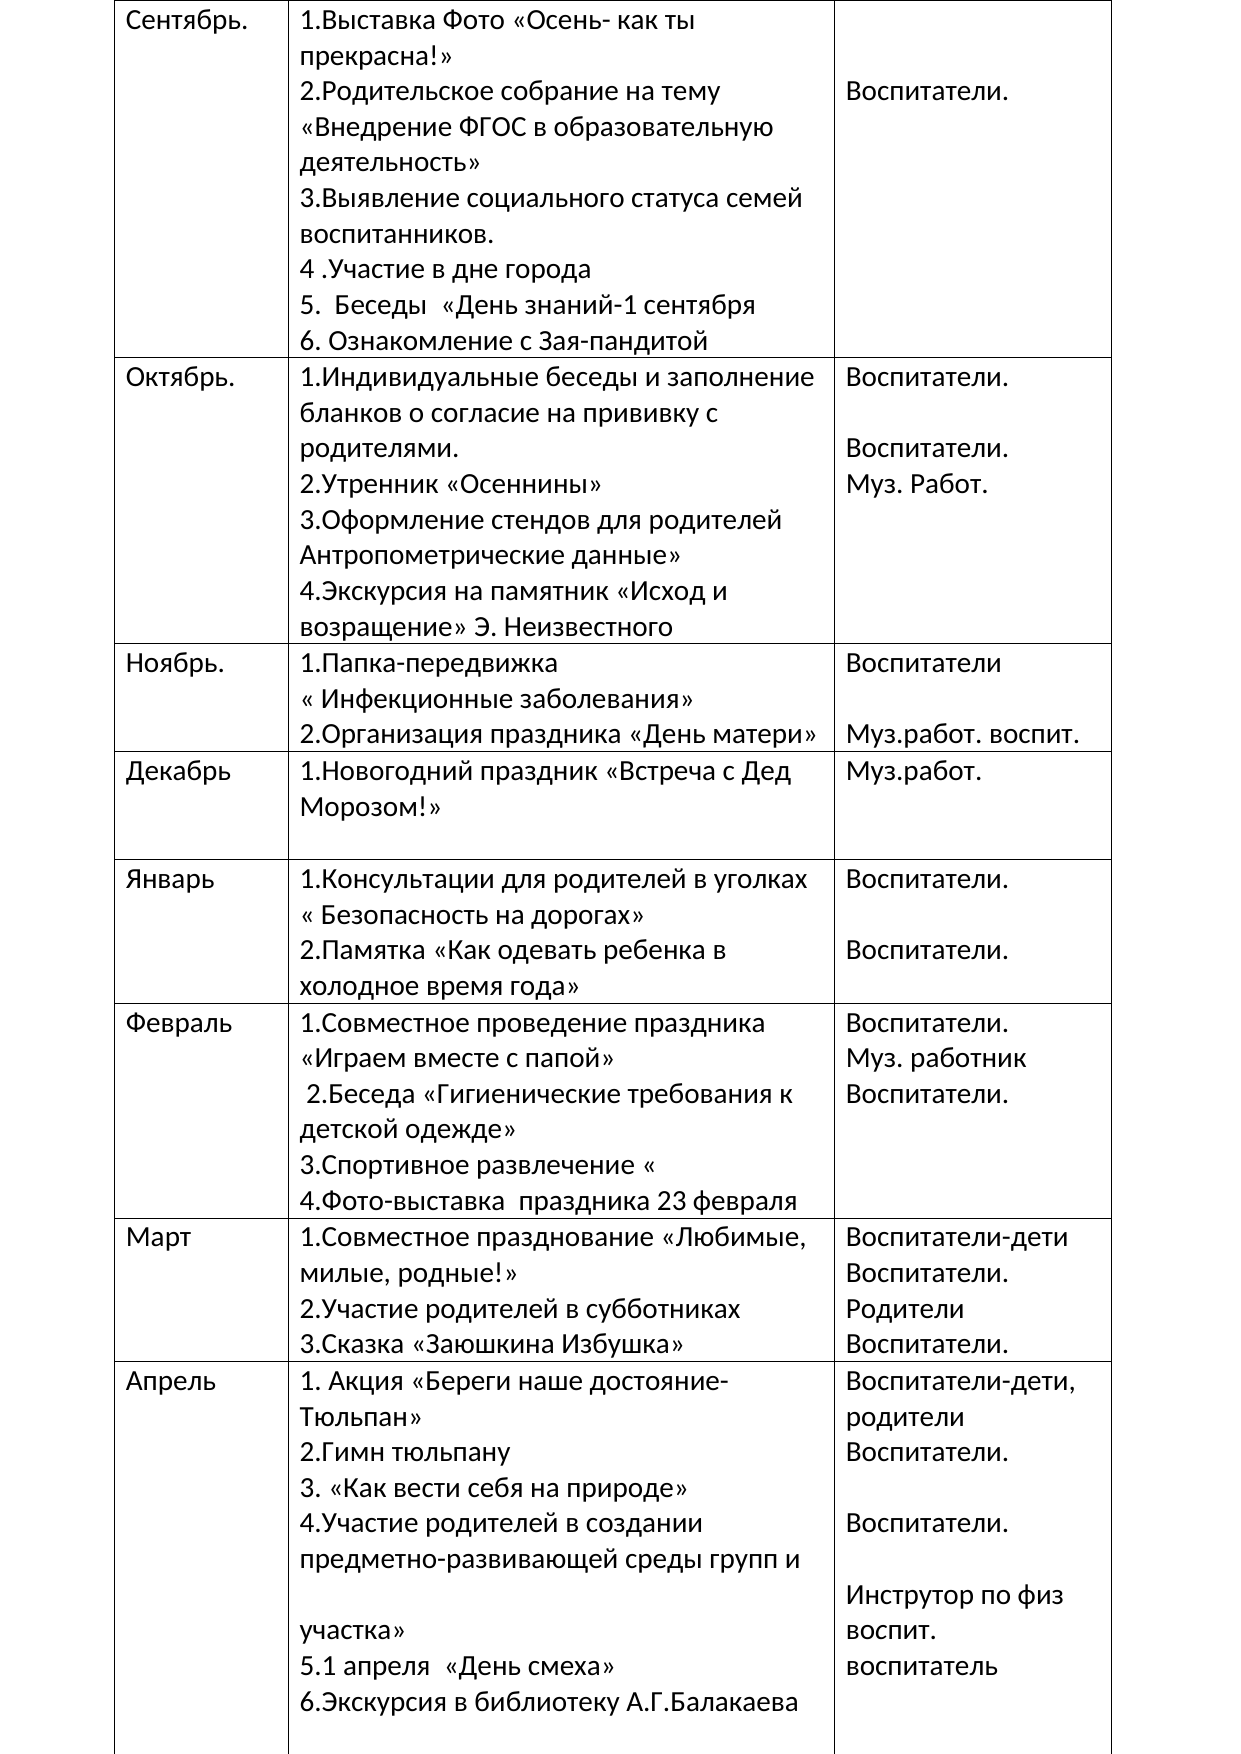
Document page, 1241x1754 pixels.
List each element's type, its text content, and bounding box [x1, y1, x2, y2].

table_cell Апрель [115, 1362, 288, 1754]
table_cell Декабрь [115, 752, 288, 859]
table_header 1.Выставка Фото «Осень- как ты прекрасна!» 2.Родительское собрание на тему «Внедрение ФГОС в образовательную деятельность» 3.Выявление социального статуса семей воспитанников. 4 .Участие в дне города 5. Беседы «День знаний-1 сентября 6. Ознакомление с Зая-пандитой [289, 1, 834, 357]
table_cell Воспитатели Муз.работ. воспит. [835, 644, 1111, 751]
table_cell Октябрь. [115, 358, 288, 643]
table_cell 1. Акция «Береги наше достояние-Тюльпан» 2.Гимн тюльпану 3. «Как вести себя на природе» 4.Участие родителей в создании предметно-развивающей среды групп и участка» 5.1 апреля «День смеха» 6.Экскурсия в библиотеку А.Г.Балакаева [289, 1362, 834, 1754]
table_cell 1.Папка-передвижка « Инфекционные заболевания» 2.Организация праздника «День матери» [289, 644, 834, 751]
table_cell Муз.работ. [835, 752, 1111, 859]
table_cell Февраль [115, 1004, 288, 1217]
table_cell 1.Совместное празднование «Любимые, милые, родные!» 2.Участие родителей в субботниках 3.Сказка «Заюшкина Избушка» [289, 1219, 834, 1361]
table_cell Ноябрь. [115, 644, 288, 751]
table_cell 1.Совместное проведение праздника «Играем вместе с папой» 2.Беседа «Гигиенические требования к детской одежде» 3.Спортивное развлечение « 4.Фото-выставка праздника 23 февраля [289, 1004, 834, 1217]
table_cell Воспитатели. Муз. работник Воспитатели. [835, 1004, 1111, 1217]
table_cell 1.Индивидуальные беседы и заполнение бланков о согласие на прививку с родителями. 2.Утренник «Осеннины» 3.Оформление стендов для родителей Антропометрические данные» 4.Экскурсия на памятник «Исход и возращение» Э. Неизвестного [289, 358, 834, 643]
table_header Сентябрь. [115, 1, 288, 357]
table_cell 1.Консультации для родителей в уголках « Безопасность на дорогах» 2.Памятка «Как одевать ребенка в холодное время года» [289, 860, 834, 1003]
table_cell Январь [115, 860, 288, 1003]
table_cell 1.Новогодний праздник «Встреча с Дед Морозом!» [289, 752, 834, 859]
table_cell Март [115, 1219, 288, 1361]
table_cell Воспитатели-дети, родители Воспитатели. Воспитатели. Инструтор по физ воспит. воспитатель [835, 1362, 1111, 1754]
table_cell Воспитатели-дети Воспитатели. Родители Воспитатели. [835, 1219, 1111, 1361]
table_cell Воспитатели. Воспитатели. Муз. Работ. [835, 358, 1111, 643]
table_cell Воспитатели. Воспитатели. [835, 860, 1111, 1003]
table_header Воспитатели. [835, 1, 1111, 357]
